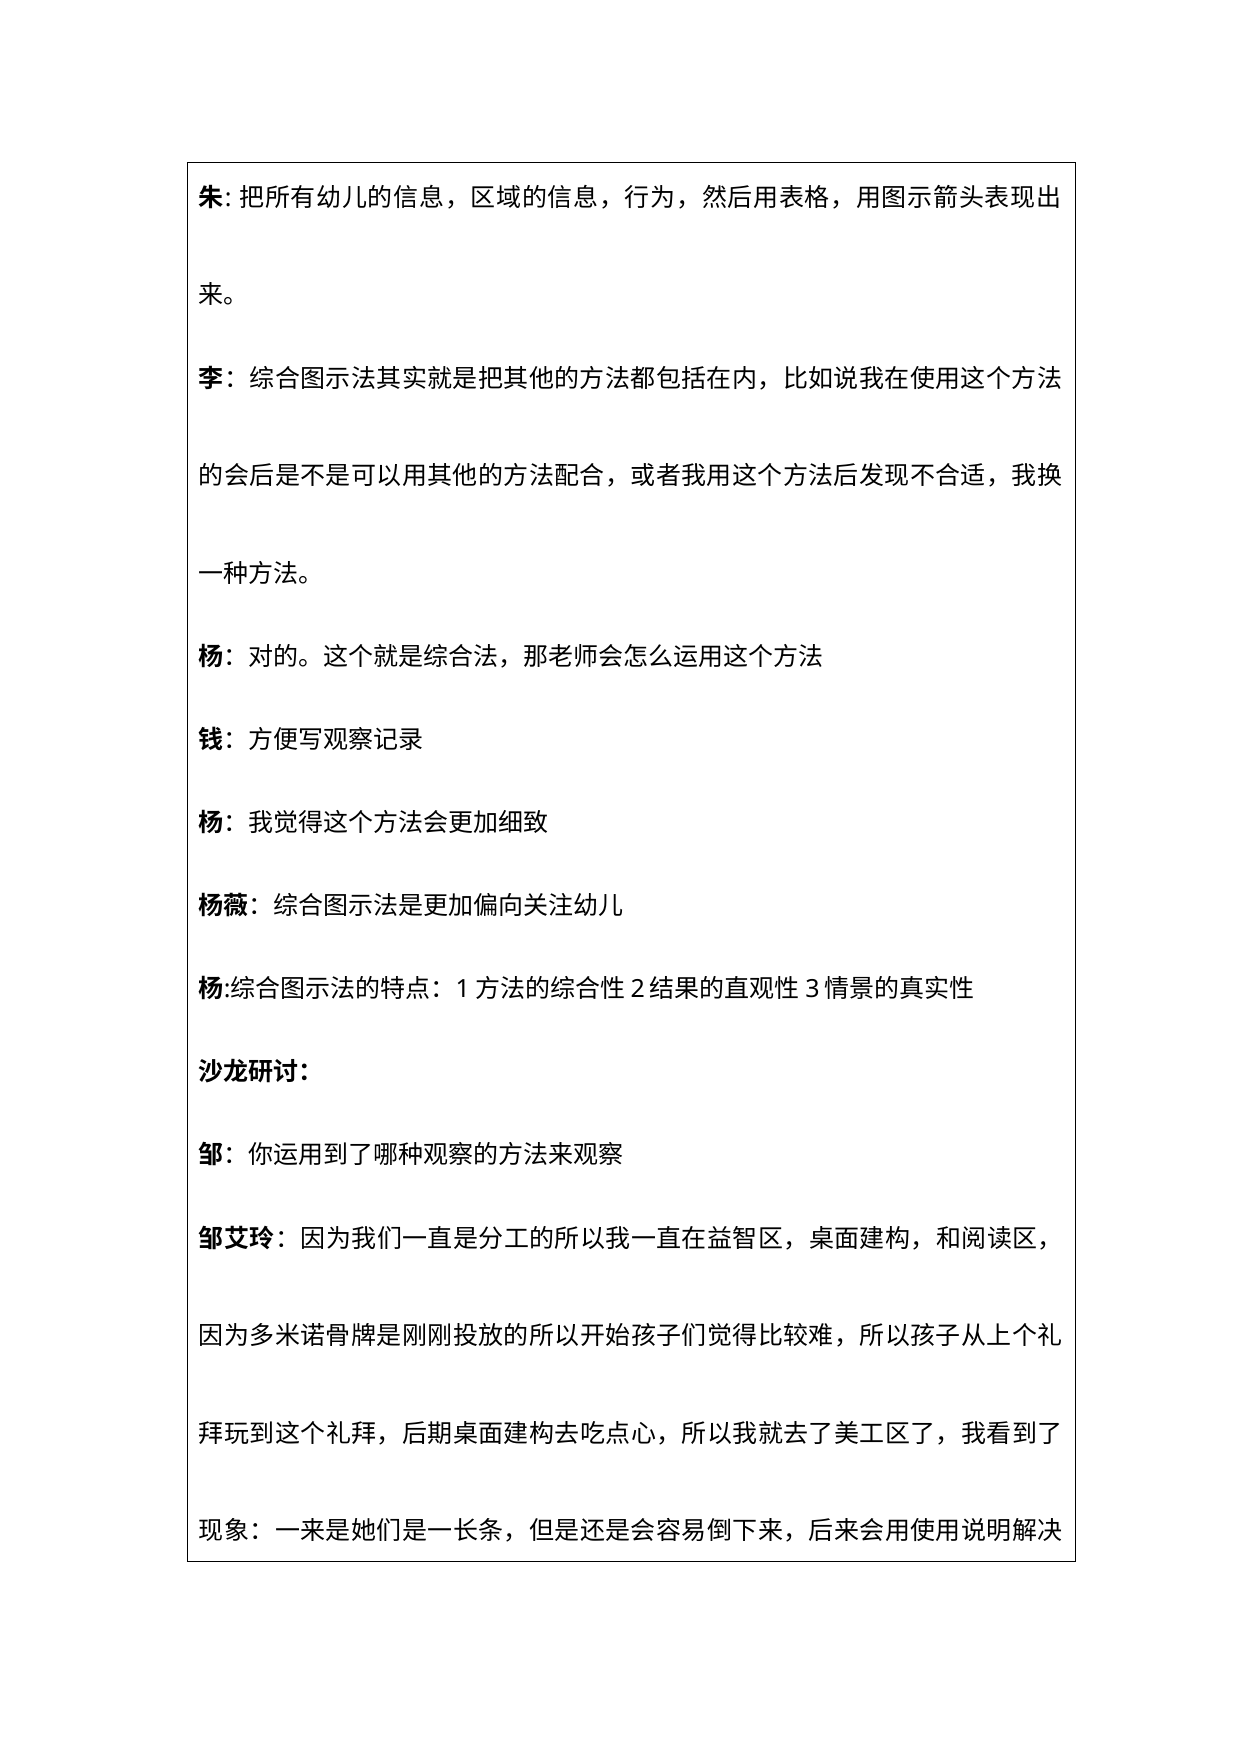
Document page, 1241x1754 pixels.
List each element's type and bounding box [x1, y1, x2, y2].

table_cell [188, 163, 1075, 1561]
